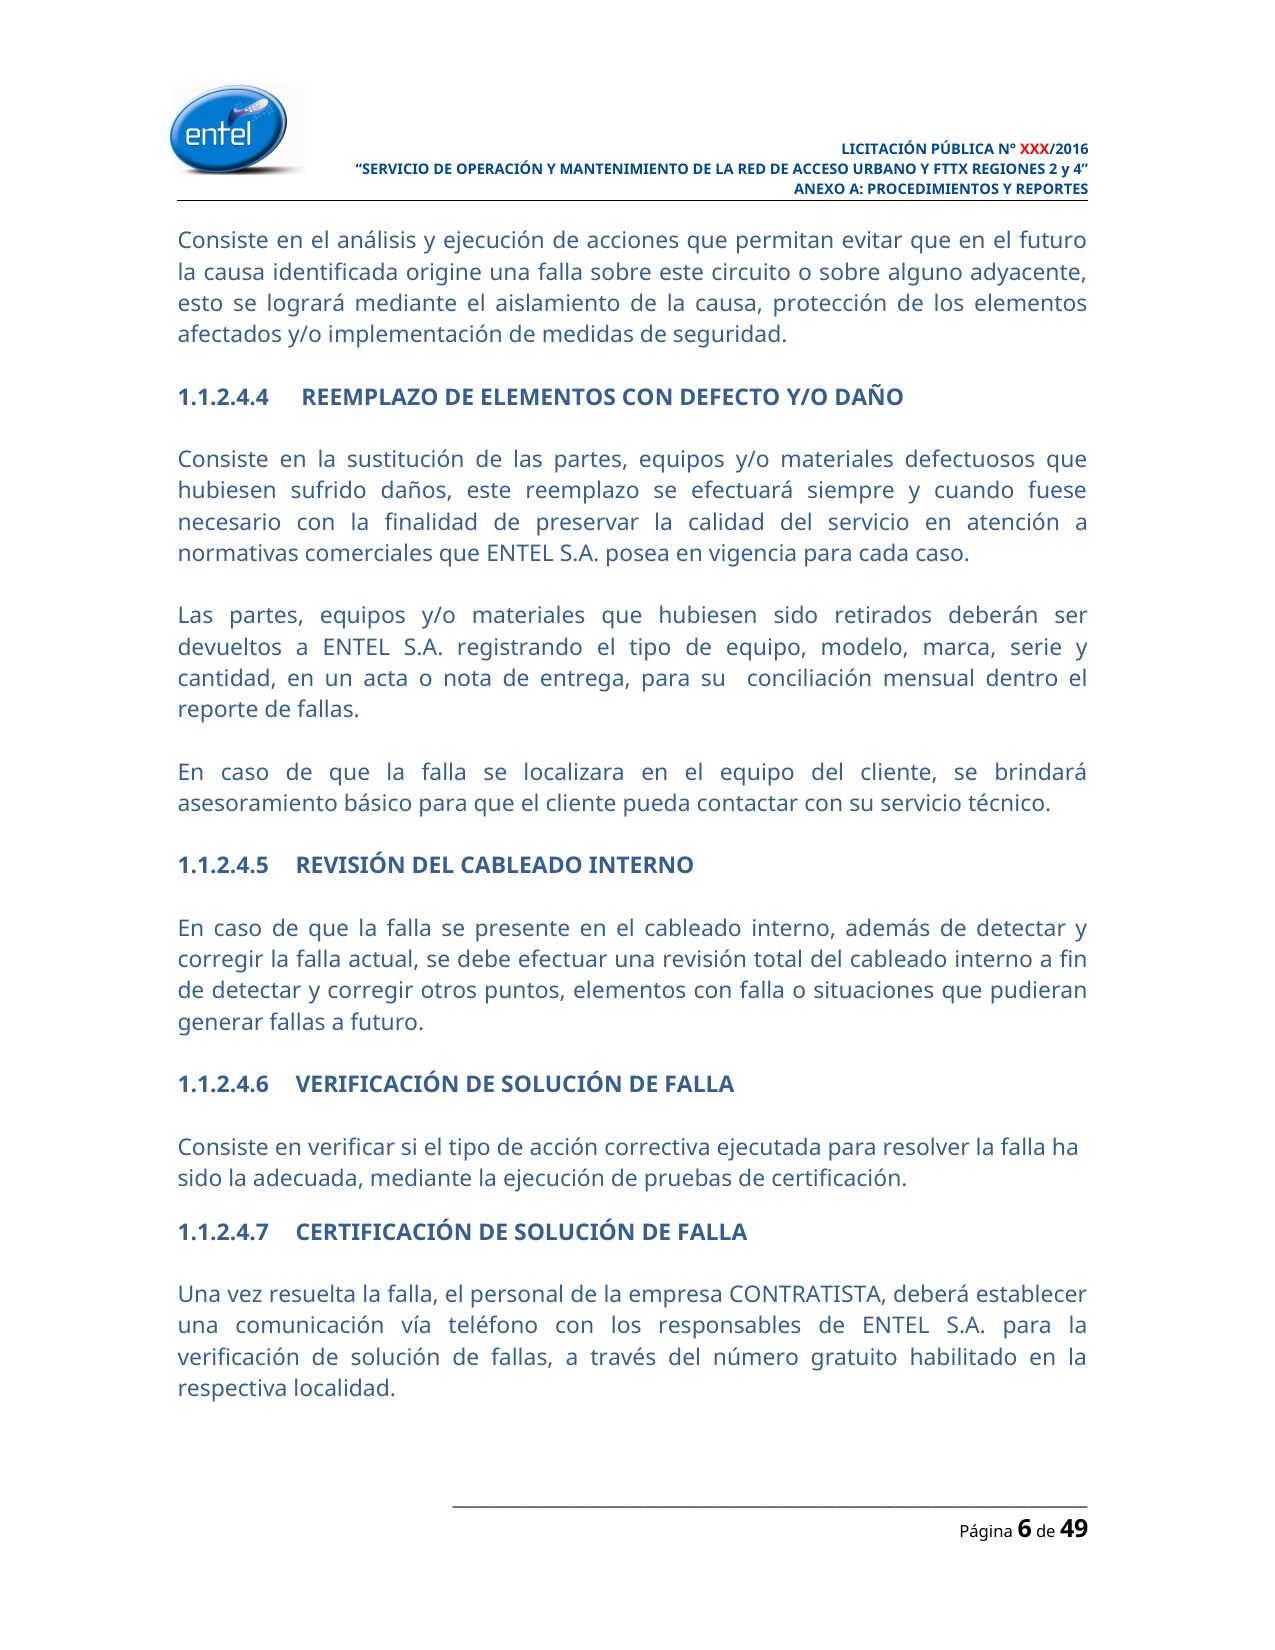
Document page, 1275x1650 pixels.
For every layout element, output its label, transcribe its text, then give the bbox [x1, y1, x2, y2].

text Consiste en la sustitución de las partes, equipos y/o materiales defectuosos que hubiesen sufrido daños, este reemplazo se efectuará siempre y cuando fuese necesario con la finalidad de preservar la calidad del servicio en atención a normativas comerciales que ENTEL S.A. posea en vigencia para cada caso. [177, 443, 1088, 568]
text En caso de que la falla se localizara en el equipo del cliente, se brindará asesoramiento básico para que el cliente pueda contactar con su servicio técnico. [177, 755, 1088, 818]
text Consiste en el análisis y ejecución de acciones que permitan evitar que en el futuro la causa identificada origine una falla sobre este circuito o sobre alguno adyacente, esto se logrará mediante el aislamiento de la causa, protección de los elementos afectados y/o implementación de medidas de seguridad. [177, 224, 1088, 349]
subtitle CERTIFICACIÓN DE SOLUCIÓN DE FALLA [177, 1216, 1088, 1247]
text En caso de que la falla se presente en el cableado interno, además de detectar y corregir la falla actual, se debe efectuar una revisión total del cableado interno a fin de detectar y corregir otros puntos, elementos con falla o situaciones que pudieran generar fallas a futuro. [177, 912, 1088, 1037]
text Una vez resuelta la falla, el personal de la empresa CONTRATISTA, deberá establecer una comunicación vía teléfono con los responsables de ENTEL S.A. para la verificación de solución de fallas, a través del número gratuito habilitado en la respectiva localidad. [177, 1278, 1088, 1403]
text Las partes, equipos y/o materiales que hubiesen sido retirados deberán ser devueltos a ENTEL S.A. registrando el tipo de equipo, modelo, marca, serie y cantidad, en un acta o nota de entrega, para su conciliación mensual dentro el reporte de fallas. [177, 599, 1088, 724]
picture [169, 83, 305, 175]
subtitle REVISIÓN DEL CABLEADO INTERNO [177, 849, 1088, 880]
text Consiste en verificar si el tipo de acción correctiva ejecutada para resolver la falla ha sido la adecuada, mediante la ejecución de pruebas de certificación. [177, 1130, 1088, 1193]
subtitle REEMPLAZO DE ELEMENTOS CON DEFECTO Y/O DAÑO [177, 380, 1088, 412]
subtitle VERIFICACIÓN DE SOLUCIÓN DE FALLA [177, 1068, 1088, 1099]
